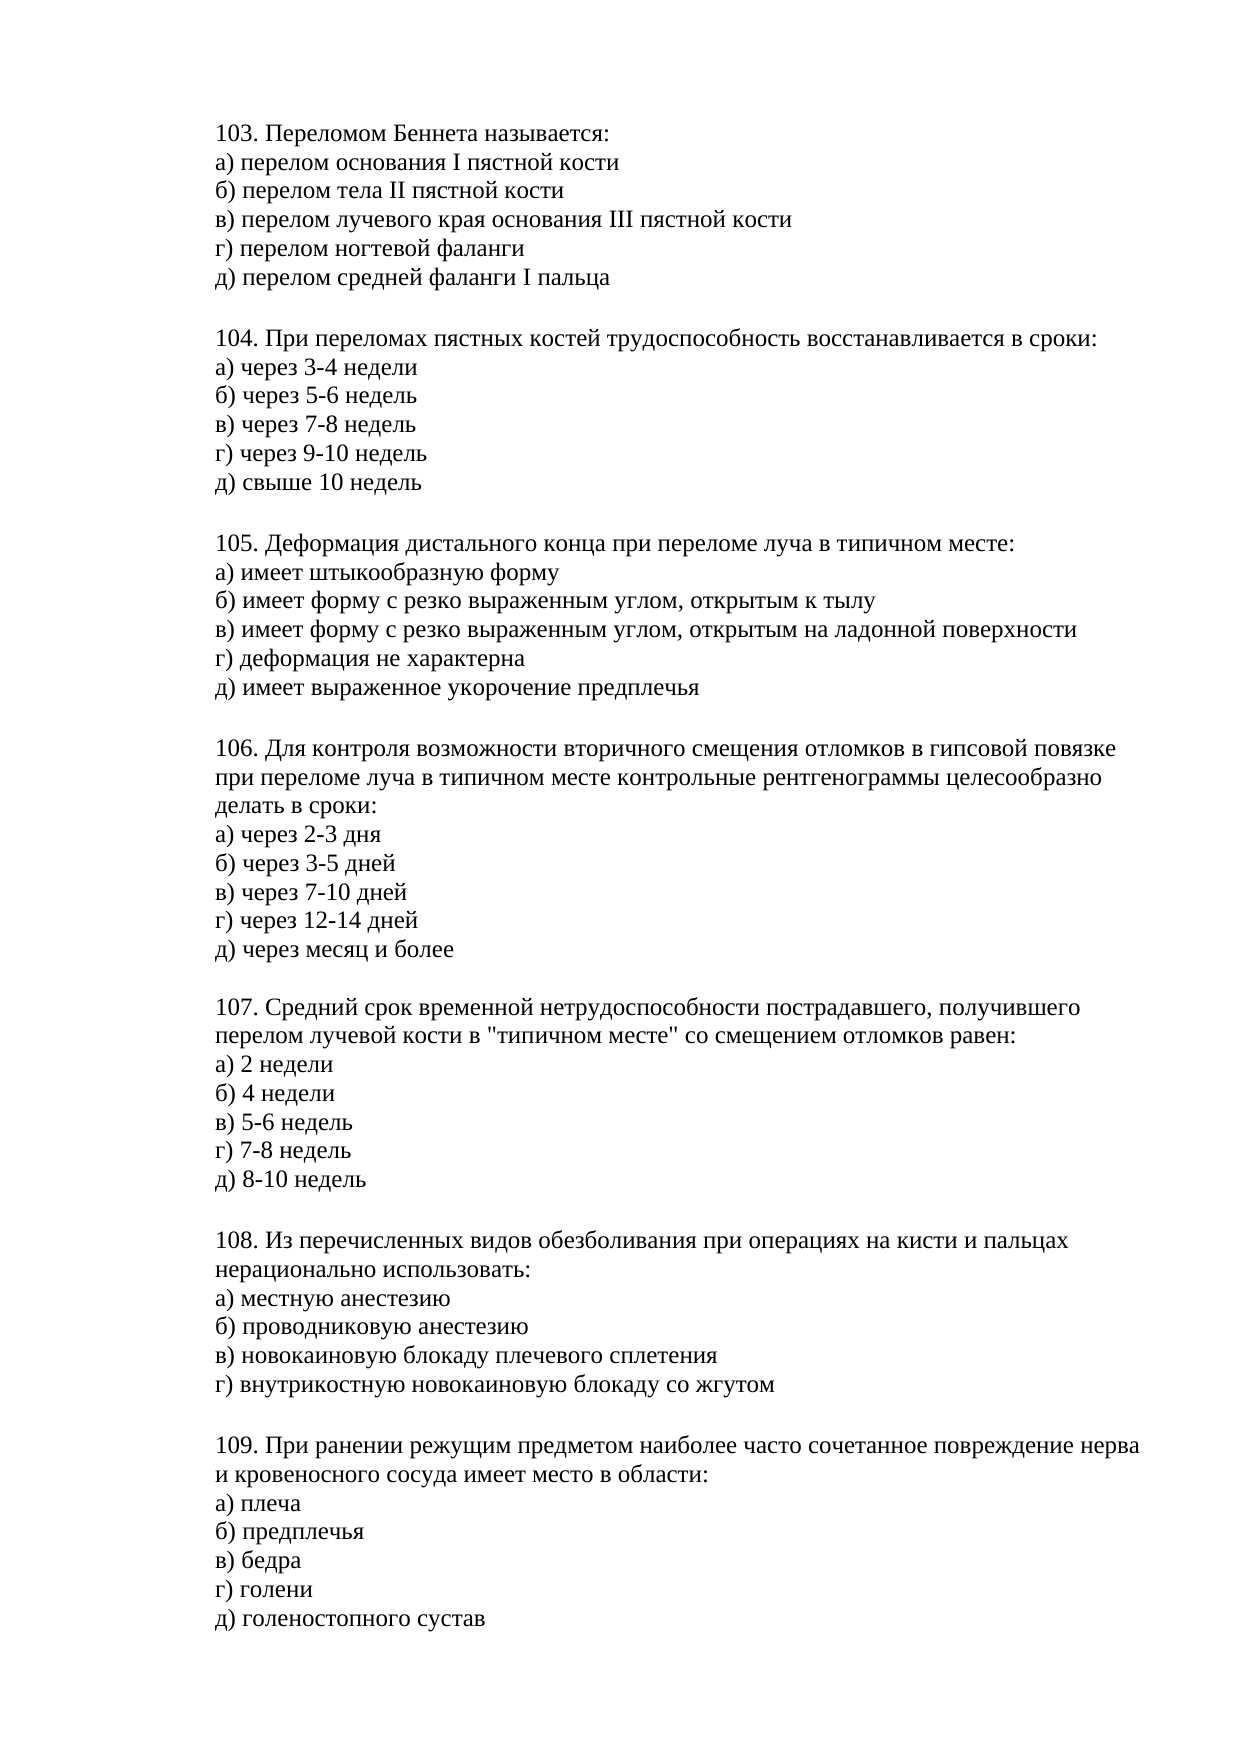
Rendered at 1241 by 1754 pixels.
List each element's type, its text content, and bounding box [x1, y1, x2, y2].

text г) внутрикостную новокаиновую блокаду со жгутом [215, 1369, 1152, 1398]
text а) имеет штыкообразную форму [215, 557, 1152, 585]
text в) новокаиновую блокаду плечевого сплетения [215, 1340, 1152, 1369]
text д) через месяц и более [215, 934, 1152, 963]
text 105. Деформация дистального конца при переломе луча в типичном месте: [215, 528, 1152, 557]
text г) голени [215, 1574, 1152, 1603]
text б) через 5-6 недель [215, 381, 1152, 409]
text д) 8-10 недель [215, 1164, 1152, 1193]
text г) 7-8 недель [215, 1135, 1152, 1164]
text 108. Из перечисленных видов обезболивания при операциях на кисти и пальцах нерационально использовать: [215, 1225, 1152, 1283]
text а) 2 недели [215, 1049, 1152, 1078]
text д) имеет выраженное укорочение предплечья [215, 672, 1152, 700]
text 106. Для контроля возможности вторичного смещения отломков в гипсовой повязке при переломе луча в типичном месте контрольные рентгенограммы целесообразно делать в сроки: [215, 733, 1152, 819]
text д) перелом средней фаланги I пальца [215, 262, 1152, 291]
text б) 4 недели [215, 1078, 1152, 1107]
text в) перелом лучевого края основания III пястной кости [215, 204, 1152, 233]
text в) через 7-10 дней [215, 877, 1152, 905]
text а) перелом основания I пястной кости [215, 147, 1152, 176]
text б) имеет форму с резко выраженным углом, открытым к тылу [215, 585, 1152, 614]
text д) голеностопного сустав [215, 1603, 1152, 1631]
text 107. Средний срок временной нетрудоспособности пострадавшего, получившего перелом лучевой кости в "типичном месте" со смещением отломков равен: [215, 992, 1152, 1049]
text б) предплечья [215, 1516, 1152, 1545]
text в) имеет форму с резко выраженным углом, открытым на ладонной поверхности [215, 614, 1152, 643]
text б) через 3-5 дней [215, 848, 1152, 877]
text г) деформация не характерна [215, 643, 1152, 672]
text б) проводниковую анестезию [215, 1311, 1152, 1340]
text г) через 9-10 недель [215, 438, 1152, 467]
text в) бедра [215, 1545, 1152, 1574]
text в) через 7-8 недель [215, 409, 1152, 438]
text 103. Переломом Беннета называется: [215, 118, 1152, 147]
text г) перелом ногтевой фаланги [215, 233, 1152, 262]
text 109. При ранении режущим предметом наиболее часто сочетанное повреждение нерва и кровеносного сосуда имеет место в области: [215, 1430, 1152, 1488]
text в) 5-6 недель [215, 1107, 1152, 1135]
text а) через 2-3 дня [215, 819, 1152, 848]
text а) плеча [215, 1488, 1152, 1516]
text б) перелом тела II пястной кости [215, 176, 1152, 204]
text а) местную анестезию [215, 1283, 1152, 1311]
text 104. При переломах пястных костей трудоспособность восстанавливается в сроки: [215, 323, 1152, 352]
text а) через 3-4 недели [215, 352, 1152, 381]
text г) через 12-14 дней [215, 905, 1152, 934]
text д) свыше 10 недель [215, 467, 1152, 496]
